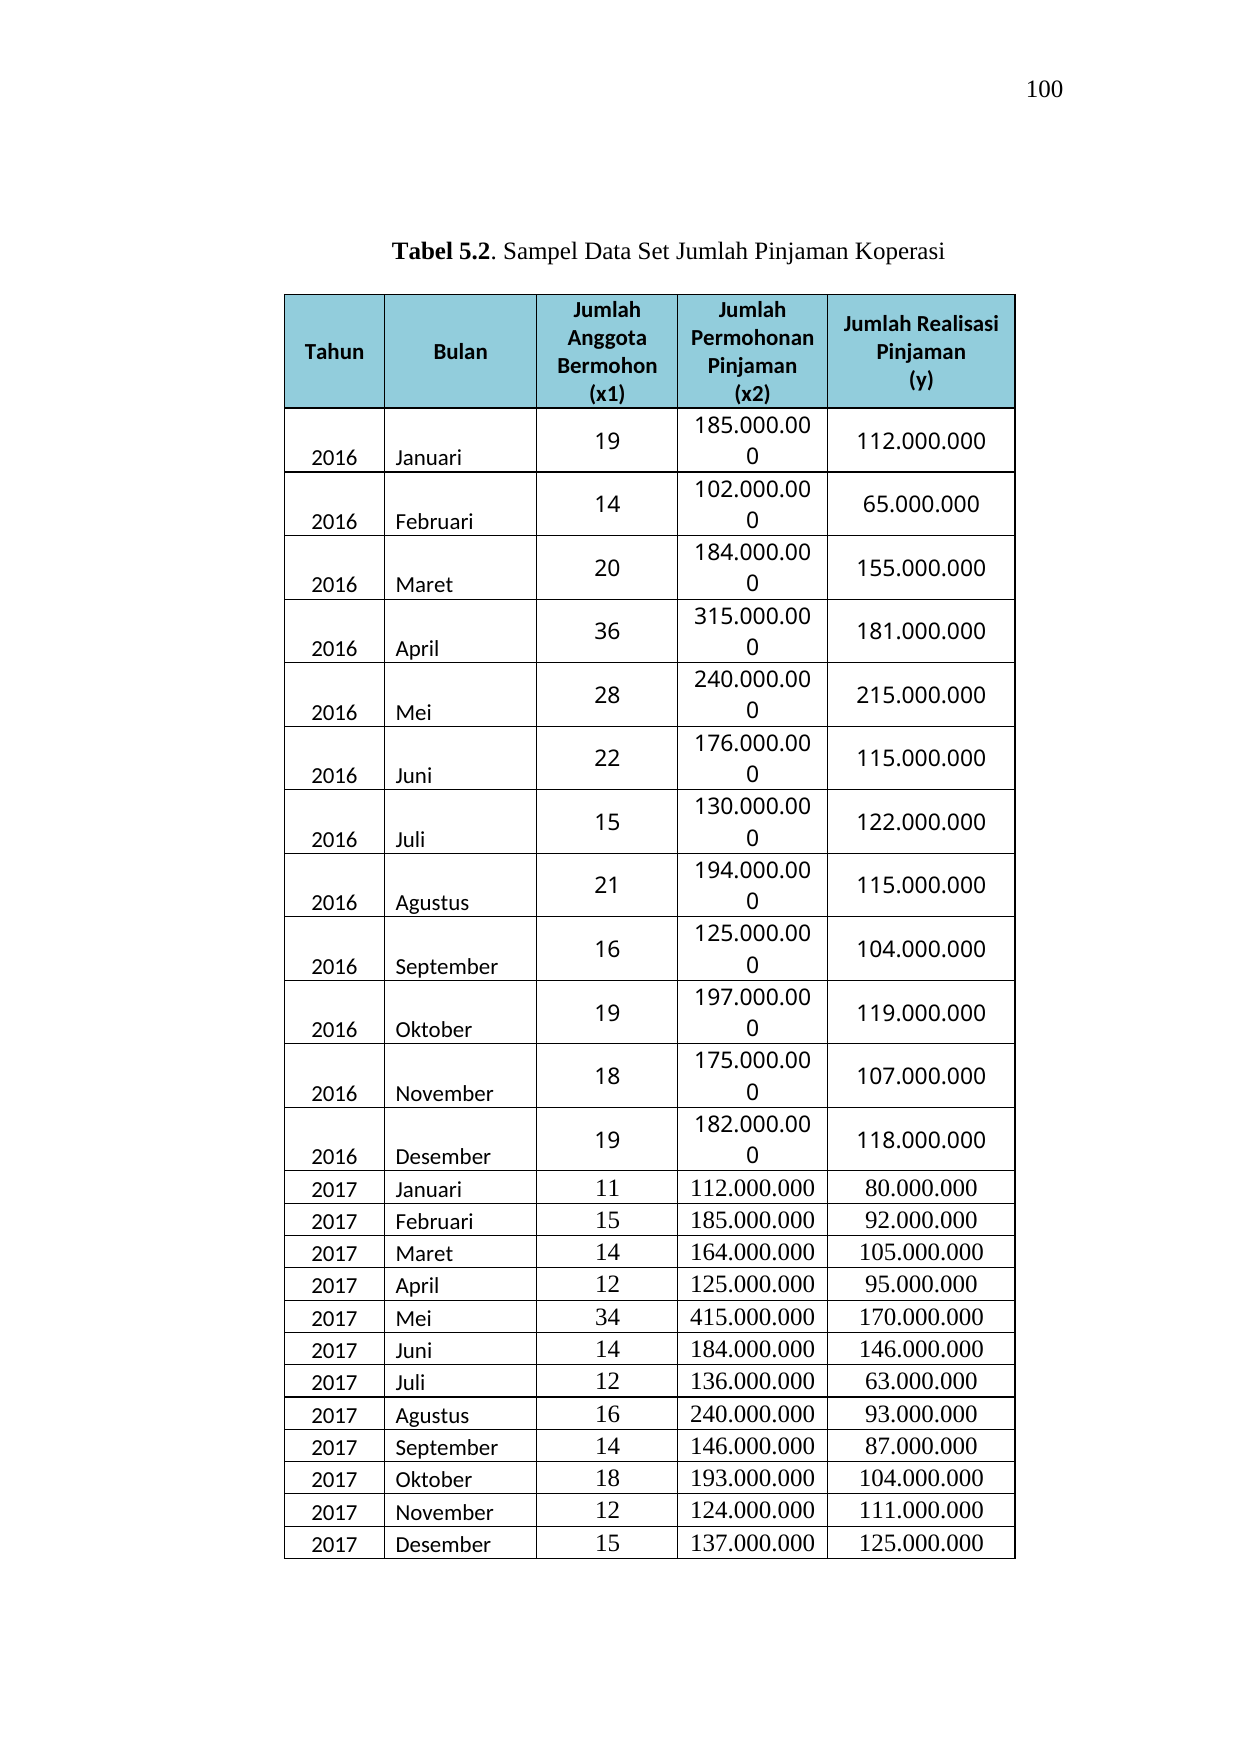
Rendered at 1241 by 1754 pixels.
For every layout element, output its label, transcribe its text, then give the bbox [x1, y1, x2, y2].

table_cell Desember [385, 1527, 536, 1558]
table_cell 146.000.000 [828, 1333, 1014, 1364]
table_cell 14 [537, 1236, 677, 1267]
table_cell 155.000.000 [828, 536, 1014, 598]
table_cell 2016 [285, 790, 384, 853]
table_cell 2016 [285, 981, 384, 1043]
table_cell 124.000.000 [678, 1494, 827, 1526]
table_cell 125.000.000 [678, 917, 827, 980]
table_cell 119.000.000 [828, 981, 1014, 1043]
table_cell 14 [537, 1333, 677, 1364]
table_cell Desember [385, 1108, 536, 1170]
table_cell 184.000.000 [678, 536, 827, 598]
table_cell Agustus [385, 1398, 536, 1429]
table_cell Juli [385, 790, 536, 853]
table_cell 185.000.000 [678, 1204, 827, 1235]
table_cell 16 [537, 917, 677, 980]
table_cell 34 [537, 1301, 677, 1332]
table_header Bulan [385, 295, 536, 407]
table_cell 2016 [285, 1044, 384, 1107]
table_cell 197.000.000 [678, 981, 827, 1043]
table_cell 102.000.000 [678, 473, 827, 535]
table_cell 164.000.000 [678, 1236, 827, 1267]
table_cell 12 [537, 1494, 677, 1526]
table_cell 215.000.000 [828, 663, 1014, 726]
table_cell November [385, 1044, 536, 1107]
table_cell 2016 [285, 600, 384, 662]
table_cell 19 [537, 1108, 677, 1170]
table_cell 2016 [285, 854, 384, 916]
table_cell 2016 [285, 1108, 384, 1170]
table_cell Februari [385, 1204, 536, 1235]
table_cell 315.000.000 [678, 600, 827, 662]
table_cell 19 [537, 981, 677, 1043]
table_cell 118.000.000 [828, 1108, 1014, 1170]
table_cell 112.000.000 [828, 409, 1014, 471]
table_header Jumlah Realisasi Pinjaman (y) [828, 295, 1014, 407]
table_cell Mei [385, 663, 536, 726]
table_cell 112.000.000 [678, 1171, 827, 1203]
table_cell Maret [385, 536, 536, 598]
table_cell Januari [385, 409, 536, 471]
table_cell 92.000.000 [828, 1204, 1014, 1235]
table_cell 80.000.000 [828, 1171, 1014, 1203]
table_cell 22 [537, 727, 677, 789]
table_cell 240.000.000 [678, 663, 827, 726]
table_cell 2017 [285, 1494, 384, 1526]
table_cell 15 [537, 1204, 677, 1235]
table_header Jumlah Anggota Bermohon (x1) [537, 295, 677, 407]
table_cell 2017 [285, 1462, 384, 1493]
table_cell 20 [537, 536, 677, 598]
table_header Tahun [285, 295, 384, 407]
table_cell September [385, 917, 536, 980]
table_cell 2017 [285, 1171, 384, 1203]
table_cell 115.000.000 [828, 854, 1014, 916]
table_cell 193.000.000 [678, 1462, 827, 1493]
table_cell 125.000.000 [678, 1268, 827, 1299]
table_cell April [385, 1268, 536, 1299]
table_cell Juni [385, 727, 536, 789]
table_cell 2016 [285, 727, 384, 789]
table_cell 2016 [285, 917, 384, 980]
table_cell Juni [385, 1333, 536, 1364]
table_cell 95.000.000 [828, 1268, 1014, 1299]
table_cell 146.000.000 [678, 1430, 827, 1461]
table_cell 415.000.000 [678, 1301, 827, 1332]
table_cell Agustus [385, 854, 536, 916]
table_cell 63.000.000 [828, 1365, 1014, 1396]
text Tabel 5.2. Sampel Data Set Jumlah Pinjaman Koperasi [236, 236, 1063, 265]
table_cell 105.000.000 [828, 1236, 1014, 1267]
table_cell 15 [537, 790, 677, 853]
table_cell 65.000.000 [828, 473, 1014, 535]
table_cell 136.000.000 [678, 1365, 827, 1396]
table_cell 130.000.000 [678, 790, 827, 853]
table_cell 2017 [285, 1268, 384, 1299]
table_cell November [385, 1494, 536, 1526]
table_cell Mei [385, 1301, 536, 1332]
table_cell 2017 [285, 1430, 384, 1461]
table_cell 21 [537, 854, 677, 916]
table_cell 2017 [285, 1365, 384, 1396]
table_cell 137.000.000 [678, 1527, 827, 1558]
table_cell 194.000.000 [678, 854, 827, 916]
table_cell 184.000.000 [678, 1333, 827, 1364]
table_cell April [385, 600, 536, 662]
table_cell 36 [537, 600, 677, 662]
table_cell 14 [537, 1430, 677, 1461]
table_cell 14 [537, 473, 677, 535]
table_cell Maret [385, 1236, 536, 1267]
table_cell 19 [537, 409, 677, 471]
table_cell 12 [537, 1268, 677, 1299]
table_cell Januari [385, 1171, 536, 1203]
table_cell 87.000.000 [828, 1430, 1014, 1461]
table_cell 2016 [285, 409, 384, 471]
table_cell September [385, 1430, 536, 1461]
table_cell 28 [537, 663, 677, 726]
table_cell 2017 [285, 1301, 384, 1332]
table_cell 2017 [285, 1398, 384, 1429]
table_cell 175.000.000 [678, 1044, 827, 1107]
table_cell 111.000.000 [828, 1494, 1014, 1526]
table_cell 2017 [285, 1333, 384, 1364]
table_cell 170.000.000 [828, 1301, 1014, 1332]
table_cell 15 [537, 1527, 677, 1558]
table_cell 104.000.000 [828, 917, 1014, 980]
table_cell 181.000.000 [828, 600, 1014, 662]
table_cell 115.000.000 [828, 727, 1014, 789]
table_cell Februari [385, 473, 536, 535]
table_cell 16 [537, 1398, 677, 1429]
table_cell 2016 [285, 473, 384, 535]
table_cell Juli [385, 1365, 536, 1396]
table_header Jumlah Permohonan Pinjaman (x2) [678, 295, 827, 407]
table_cell 182.000.000 [678, 1108, 827, 1170]
table_cell Oktober [385, 981, 536, 1043]
table_cell 125.000.000 [828, 1527, 1014, 1558]
table_cell 2017 [285, 1527, 384, 1558]
table_cell 18 [537, 1044, 677, 1107]
table_cell Oktober [385, 1462, 536, 1493]
table_cell 12 [537, 1365, 677, 1396]
table_cell 104.000.000 [828, 1462, 1014, 1493]
table_cell 185.000.000 [678, 409, 827, 471]
table_cell 2016 [285, 663, 384, 726]
table_cell 2017 [285, 1236, 384, 1267]
table_cell 2016 [285, 536, 384, 598]
table_cell 176.000.000 [678, 727, 827, 789]
table_cell 18 [537, 1462, 677, 1493]
table_cell 11 [537, 1171, 677, 1203]
table_cell 122.000.000 [828, 790, 1014, 853]
table_cell 2017 [285, 1204, 384, 1235]
table_cell 93.000.000 [828, 1398, 1014, 1429]
table_cell 240.000.000 [678, 1398, 827, 1429]
table_cell 107.000.000 [828, 1044, 1014, 1107]
